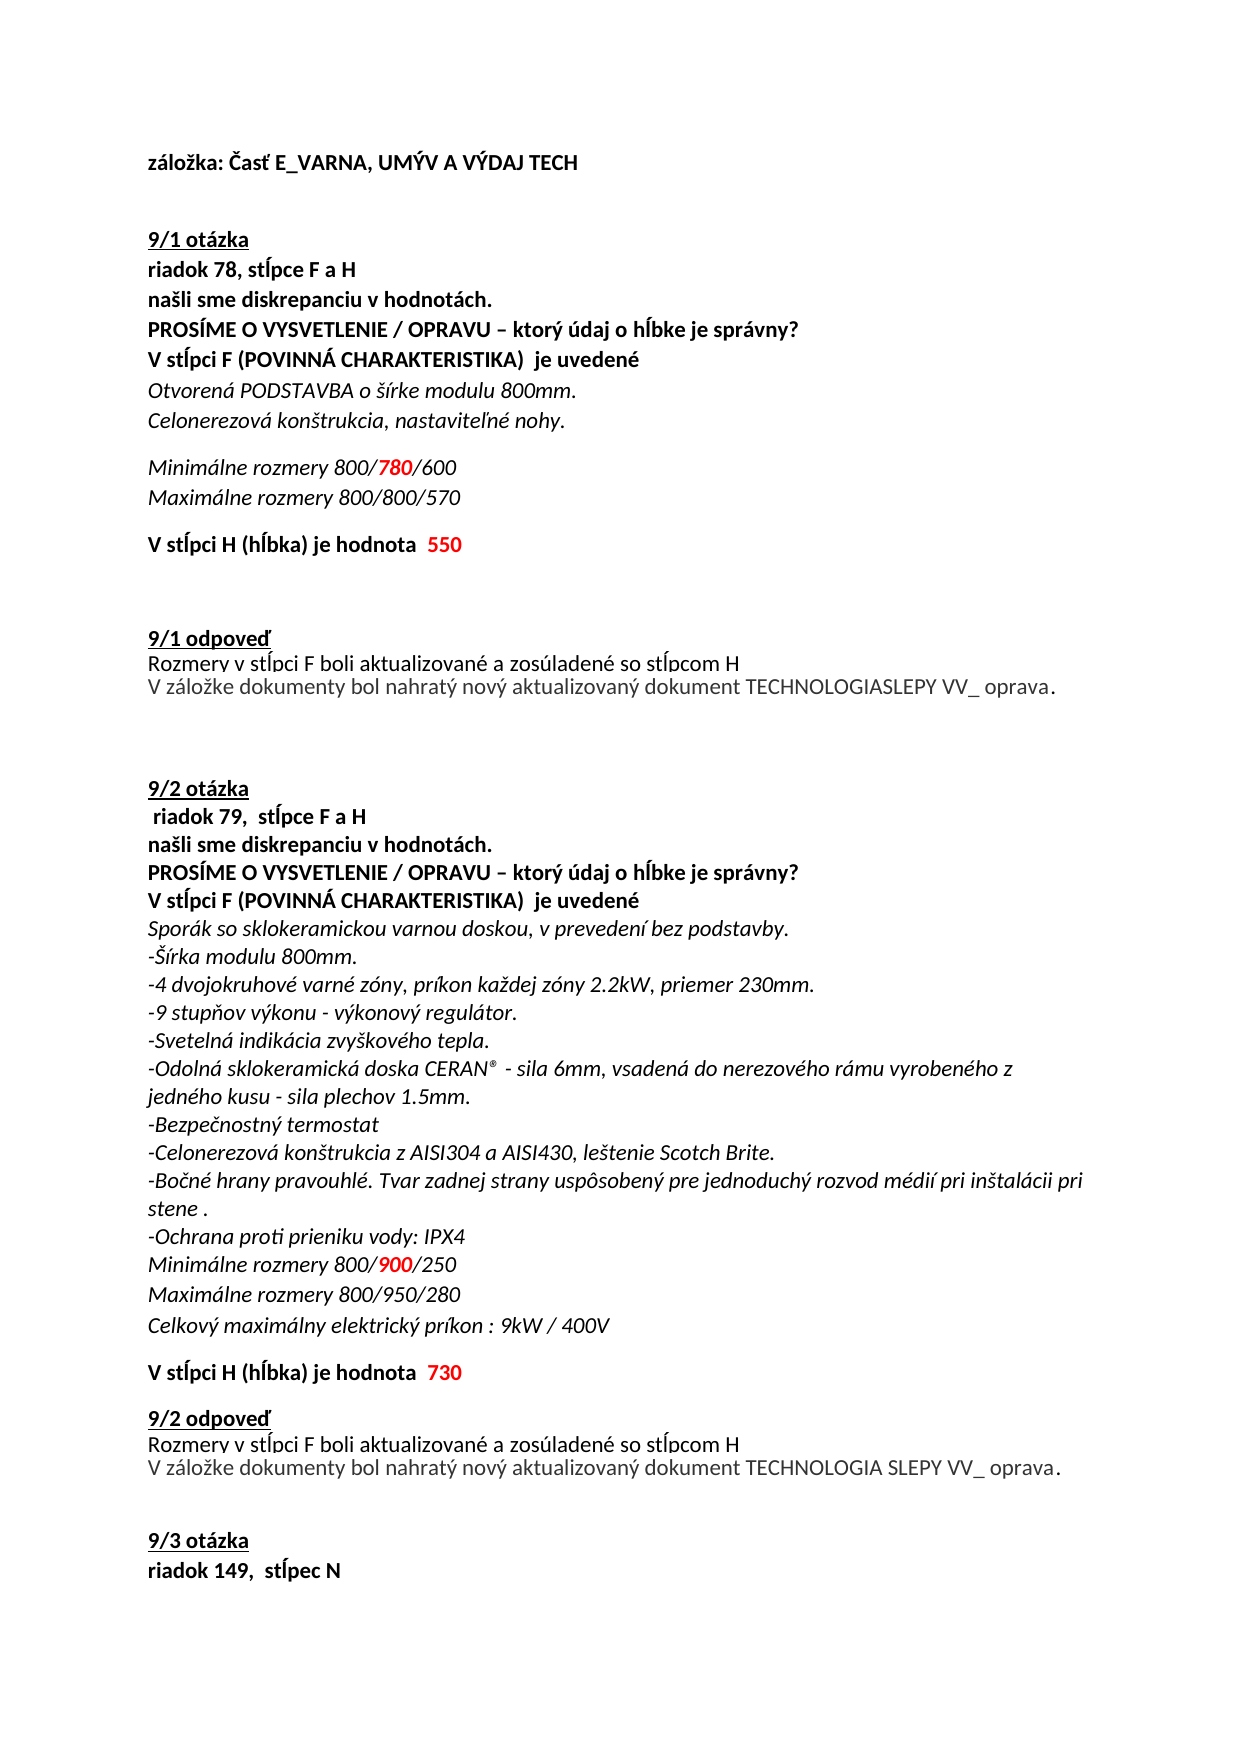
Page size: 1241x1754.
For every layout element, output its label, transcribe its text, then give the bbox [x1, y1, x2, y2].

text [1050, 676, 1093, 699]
text riadok 149, stĺpec N [148, 1557, 1093, 1585]
text riadok 78, stĺpce F a H našli sme diskrepanciu v hodnotách. PROSÍME O VYSVETLENIE / OPRAVU – ktorý údaj o hĺbke je správny? [148, 255, 1093, 343]
text 9/1 odpoveď [148, 624, 1093, 652]
text V stĺpci F (POVINNÁ CHARAKTERISTIKA) je uvedené Otvorená PODSTAVBA o šírke modulu 800mm. Celonerezová konštrukcia, nastaviteľné nohy. [148, 346, 1093, 434]
text riadok 79, stĺpce F a H našli sme diskrepanciu v hodnotách. PROSÍME O VYSVETLENIE / OPRAVU – ktorý údaj o hĺbke je správny? V stĺpci F (POVINNÁ CHARAKTERISTIKA) je uvedené Sporák so sklokeramickou varnou doskou, v prevedení bez podstavby. -Šírka modulu 800mm. -4 dvojokruhové varné zóny, príkon každej zóny 2.2kW, priemer 230mm. -9 stupňov výkonu - výkonový regulátor. -Svetelná indikácia zvyškového tepla. -Odolná sklokeramická doska CERAN® - sila 6mm, vsadená do nerezového rámu vyrobeného z jedného kusu - sila plechov 1.5mm. -Bezpečnostný termostat -Celonerezová konštrukcia z AISI304 a AISI430, leštenie Scotch Brite. -Bočné hrany pravouhlé. Tvar zadnej strany uspôsobený pre jednoduchý rozvod médií pri inštalácii pri stene . -Ochrana proti prieniku vody: IPX4 [148, 802, 1093, 1250]
text 9/3 otázka [148, 1526, 1093, 1554]
text Rozmery v stĺpci F boli aktualizované a zosúladené so stĺpcom H [148, 654, 1093, 676]
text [148, 148, 1093, 206]
text 9/2 otázka [148, 774, 1093, 802]
text Rozmery v stĺpci F boli aktualizované a zosúladené so stĺpcom H [148, 1435, 1093, 1457]
text Minimálne rozmery 800/900/250 Maximálne rozmery 800/950/280 Celkový maximálny elektrický príkon : 9kW / 400V [148, 1250, 1093, 1339]
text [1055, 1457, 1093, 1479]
text Minimálne rozmery 800/780/600 Maximálne rozmery 800/800/570 [148, 453, 1093, 511]
text 9/1 otázka [148, 225, 1093, 253]
text V stĺpci H (hĺbka) je hodnota 730 [148, 1358, 1093, 1386]
text 9/2 odpoveď [148, 1404, 1093, 1433]
text V stĺpci H (hĺbka) je hodnota 550 [148, 530, 1093, 558]
